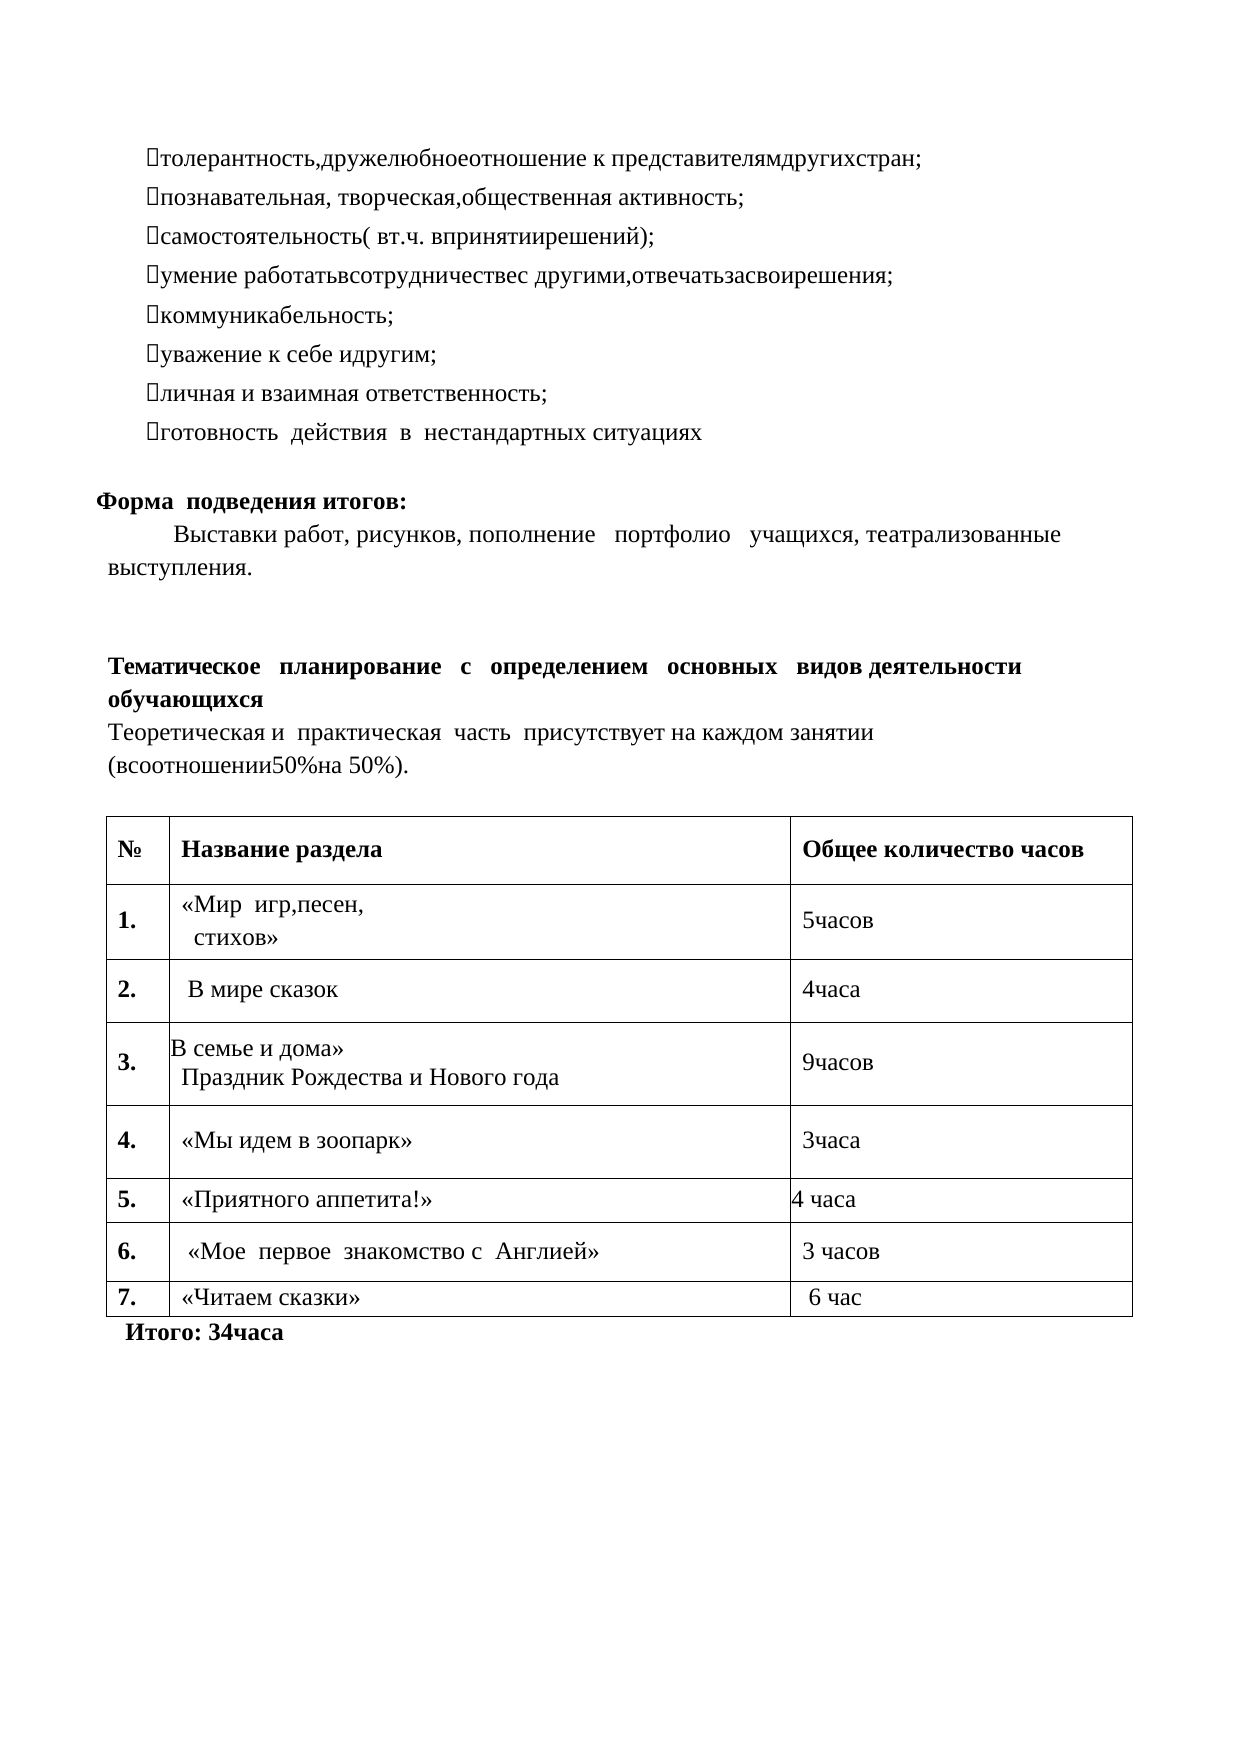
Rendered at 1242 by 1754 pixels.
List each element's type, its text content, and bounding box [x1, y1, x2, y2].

text уважение к себе идругим; [145, 335, 1146, 369]
table_cell 3 часов [791, 1223, 1132, 1281]
table_header Общее количество часов [791, 817, 1132, 884]
table_cell 3. [107, 1023, 169, 1104]
table_cell 7. [107, 1282, 169, 1316]
text Итого: 34часа [125, 1317, 1146, 1345]
text познавательная, творческая,общественная активность; [145, 179, 1146, 213]
text Теоретическая и практическая часть присутствует на каждом занятии [108, 717, 1001, 746]
text толерантность,дружелюбноеотношение к представителямдругихстран; [145, 139, 1146, 174]
text личная и взаимная ответственность; [145, 374, 1146, 409]
table_cell 4 часа [791, 1179, 1132, 1222]
table_cell 3часа [791, 1106, 1132, 1178]
table_cell 1. [107, 885, 169, 959]
table_cell 6. [107, 1223, 169, 1281]
text готовность действия в нестандартных ситуациях [145, 414, 1146, 448]
table_cell «Мое первое знакомство с Англией» [170, 1223, 790, 1281]
text (всоотношении50%на 50%). [108, 750, 1001, 779]
table_header № [107, 817, 169, 884]
table_cell 5часов [791, 885, 1132, 959]
text коммуникабельность; [145, 296, 1146, 330]
text Выставки работ, рисунков, пополнение портфолио учащихся, театрализованные выступления. [108, 519, 1138, 581]
table_cell 5. [107, 1179, 169, 1222]
text умение работатьвсотрудничествес другими,отвечатьзасвоирешения; [145, 257, 1146, 291]
table_cell В семье и дома» Праздник Рождества и Нового года [170, 1023, 790, 1104]
table_cell 4часа [791, 960, 1132, 1022]
table_cell «Приятного аппетита!» [170, 1179, 790, 1222]
table_cell 6 час [791, 1282, 1132, 1316]
text самостоятельность( вт.ч. впринятиирешений); [145, 218, 1146, 252]
table_cell 9часов [791, 1023, 1132, 1104]
text Тематическое планирование с определением основных видов деятельности обучающихся [108, 651, 1139, 713]
table_cell «Мы идем в зоопарк» [170, 1106, 790, 1178]
table_cell В мире сказок [170, 960, 790, 1022]
text Форма подведения итогов: [96, 486, 1146, 515]
table_cell «Мир игр,песен, стихов» [170, 885, 790, 959]
table_header Название раздела [170, 817, 790, 884]
table_cell 2. [107, 960, 169, 1022]
table_cell 4. [107, 1106, 169, 1178]
table_cell «Читаем сказки» [170, 1282, 790, 1316]
